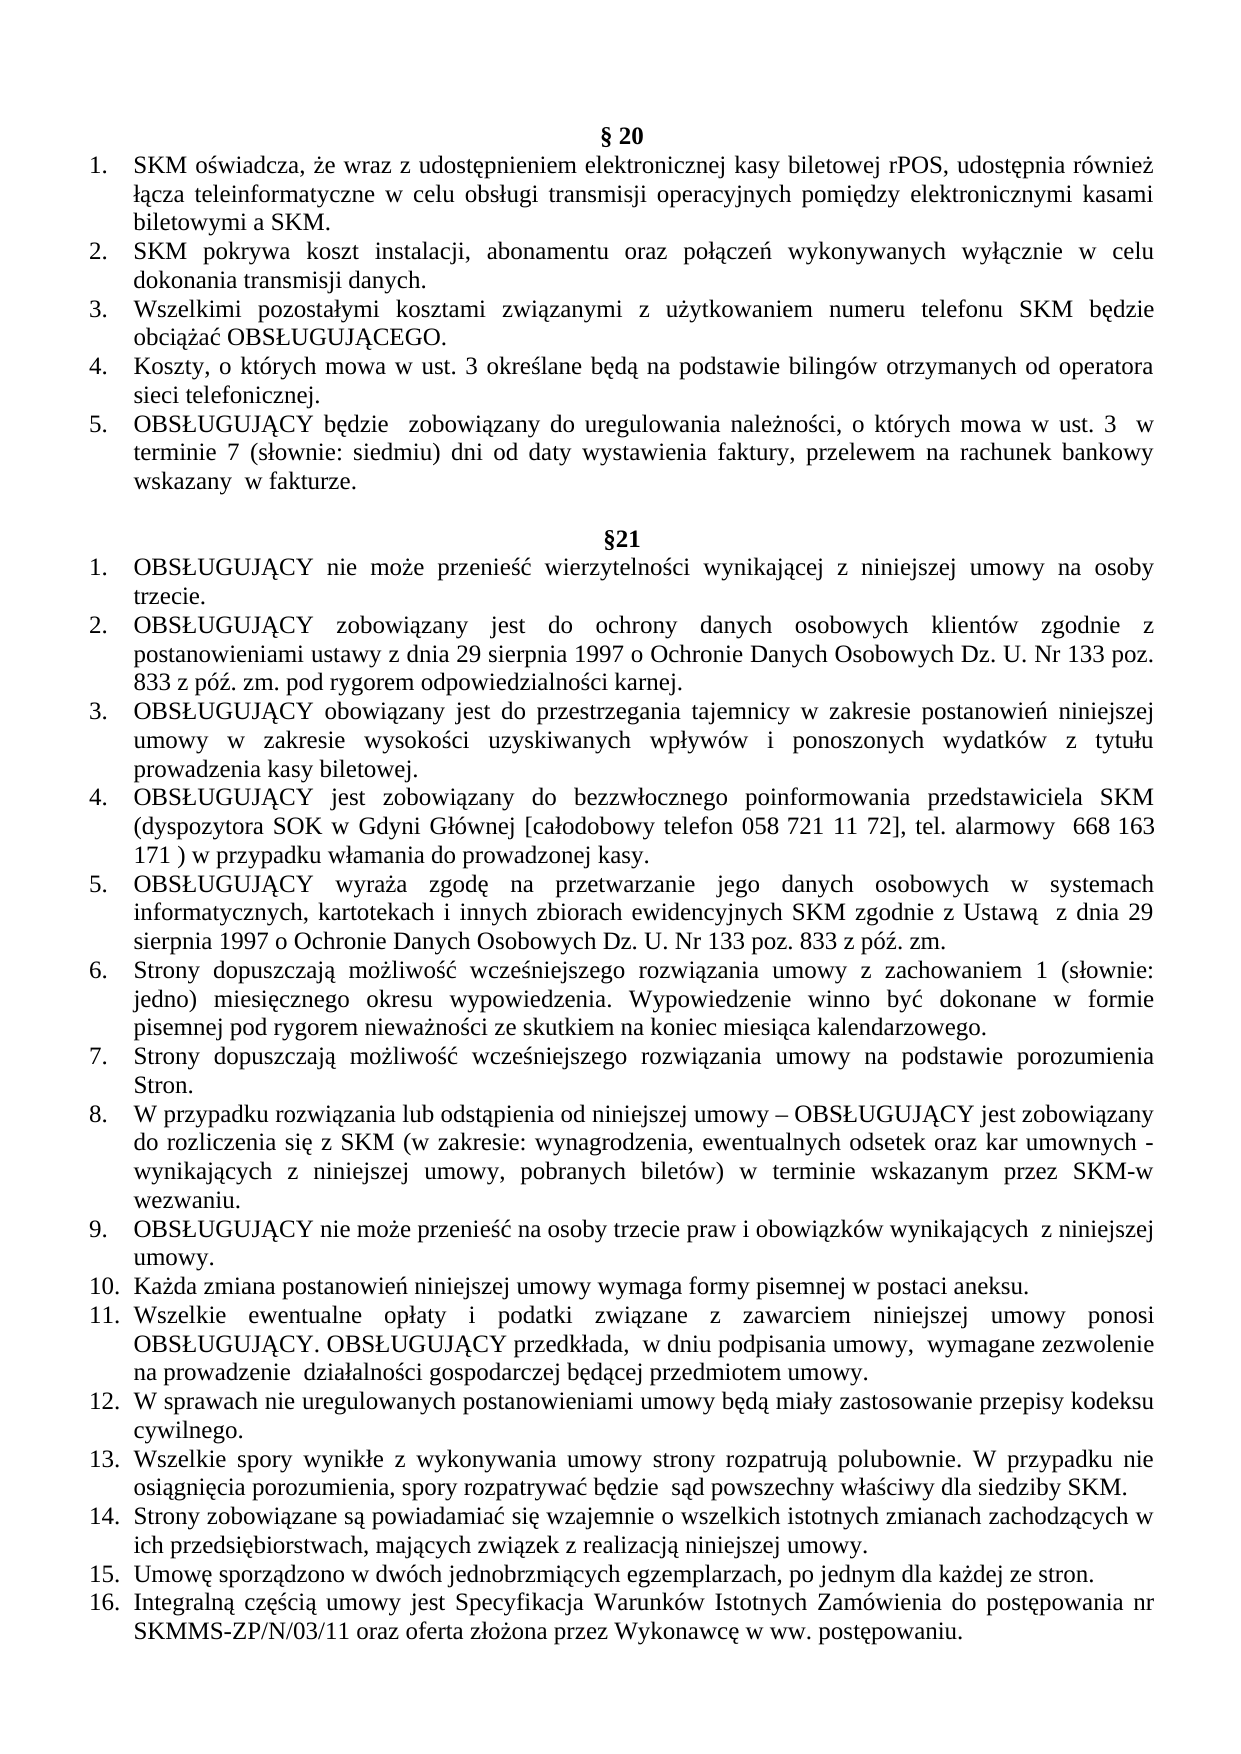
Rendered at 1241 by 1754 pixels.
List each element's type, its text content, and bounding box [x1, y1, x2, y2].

list OBSŁUGUJĄCY będzie zobowiązany do uregulowania należności, o których mowa w ust. 3 w terminie 7 (słownie: siedmiu) dni od daty wystawienia faktury, przelewem na rachunek bankowy wskazany w fakturze. [89, 409, 1155, 495]
list Wszelkimi pozostałymi kosztami związanymi z użytkowaniem numeru telefonu SKM będzie obciążać OBSŁUGUJĄCEGO. [89, 294, 1155, 351]
list OBSŁUGUJĄCY wyraża zgodę na przetwarzanie jego danych osobowych w systemach informatycznych, kartotekach i innych zbiorach ewidencyjnych SKM zgodnie z Ustawą z dnia 29 sierpnia 1997 o Ochronie Danych Osobowych Dz. U. Nr 133 poz. 833 z póź. zm. [89, 869, 1155, 955]
text § 20 [89, 121, 1155, 150]
list SKM pokrywa koszt instalacji, abonamentu oraz połączeń wykonywanych wyłącznie w celu dokonania transmisji danych. [89, 236, 1155, 294]
list OBSŁUGUJĄCY zobowiązany jest do ochrony danych osobowych klientów zgodnie z postanowieniami ustawy z dnia 29 sierpnia 1997 o Ochronie Danych Osobowych Dz. U. Nr 133 poz. 833 z póź. zm. pod rygorem odpowiedzialności karnej. [89, 610, 1155, 696]
list Strony dopuszczają możliwość wcześniejszego rozwiązania umowy z zachowaniem 1 (słownie: jedno) miesięcznego okresu wypowiedzenia. Wypowiedzenie winno być dokonane w formie pisemnej pod rygorem nieważności ze skutkiem na koniec miesiąca kalendarzowego. [89, 955, 1155, 1041]
list Integralną częścią umowy jest Specyfikacja Warunków Istotnych Zamówienia do postępowania nr SKMMS-ZP/N/03/11 oraz oferta złożona przez Wykonawcę w ww. postępowaniu. [89, 1587, 1155, 1645]
list Koszty, o których mowa w ust. 3 określane będą na podstawie bilingów otrzymanych od operatora sieci telefonicznej. [89, 351, 1155, 409]
list Każda zmiana postanowień niniejszej umowy wymaga formy pisemnej w postaci aneksu. [89, 1271, 1155, 1300]
list OBSŁUGUJĄCY jest zobowiązany do bezzwłocznego poinformowania przedstawiciela SKM (dyspozytora SOK w Gdyni Głównej [całodobowy telefon 058 721 11 72], tel. alarmowy 668 163 171 ) w przypadku włamania do prowadzonej kasy. [89, 782, 1155, 869]
text §21 [89, 524, 1155, 552]
list SKM oświadcza, że wraz z udostępnieniem elektronicznej kasy biletowej rPOS, udostępnia również łącza teleinformatyczne w celu obsługi transmisji operacyjnych pomiędzy elektronicznymi kasami biletowymi a SKM. [89, 150, 1155, 236]
list W sprawach nie uregulowanych postanowieniami umowy będą miały zastosowanie przepisy kodeksu cywilnego. [89, 1386, 1155, 1444]
list W przypadku rozwiązania lub odstąpienia od niniejszej umowy – OBSŁUGUJĄCY jest zobowiązany do rozliczenia się z SKM (w zakresie: wynagrodzenia, ewentualnych odsetek oraz kar umownych - wynikających z niniejszej umowy, pobranych biletów) w terminie wskazanym przez SKM-w wezwaniu. [89, 1099, 1155, 1214]
list Strony dopuszczają możliwość wcześniejszego rozwiązania umowy na podstawie porozumienia Stron. [89, 1041, 1155, 1099]
list OBSŁUGUJĄCY obowiązany jest do przestrzegania tajemnicy w zakresie postanowień niniejszej umowy w zakresie wysokości uzyskiwanych wpływów i ponoszonych wydatków z tytułu prowadzenia kasy biletowej. [89, 696, 1155, 782]
list Wszelkie ewentualne opłaty i podatki związane z zawarciem niniejszej umowy ponosi OBSŁUGUJĄCY. OBSŁUGUJĄCY przedkłada, w dniu podpisania umowy, wymagane zezwolenie na prowadzenie działalności gospodarczej będącej przedmiotem umowy. [89, 1300, 1155, 1386]
list OBSŁUGUJĄCY nie może przenieść na osoby trzecie praw i obowiązków wynikających z niniejszej umowy. [89, 1214, 1155, 1271]
list Umowę sporządzono w dwóch jednobrzmiących egzemplarzach, po jednym dla każdej ze stron. [89, 1559, 1155, 1587]
list Wszelkie spory wynikłe z wykonywania umowy strony rozpatrują polubownie. W przypadku nie osiągnięcia porozumienia, spory rozpatrywać będzie sąd powszechny właściwy dla siedziby SKM. [89, 1444, 1155, 1501]
list Strony zobowiązane są powiadamiać się wzajemnie o wszelkich istotnych zmianach zachodzących w ich przedsiębiorstwach, mających związek z realizacją niniejszej umowy. [89, 1501, 1155, 1559]
list OBSŁUGUJĄCY nie może przenieść wierzytelności wynikającej z niniejszej umowy na osoby trzecie. [89, 552, 1155, 610]
